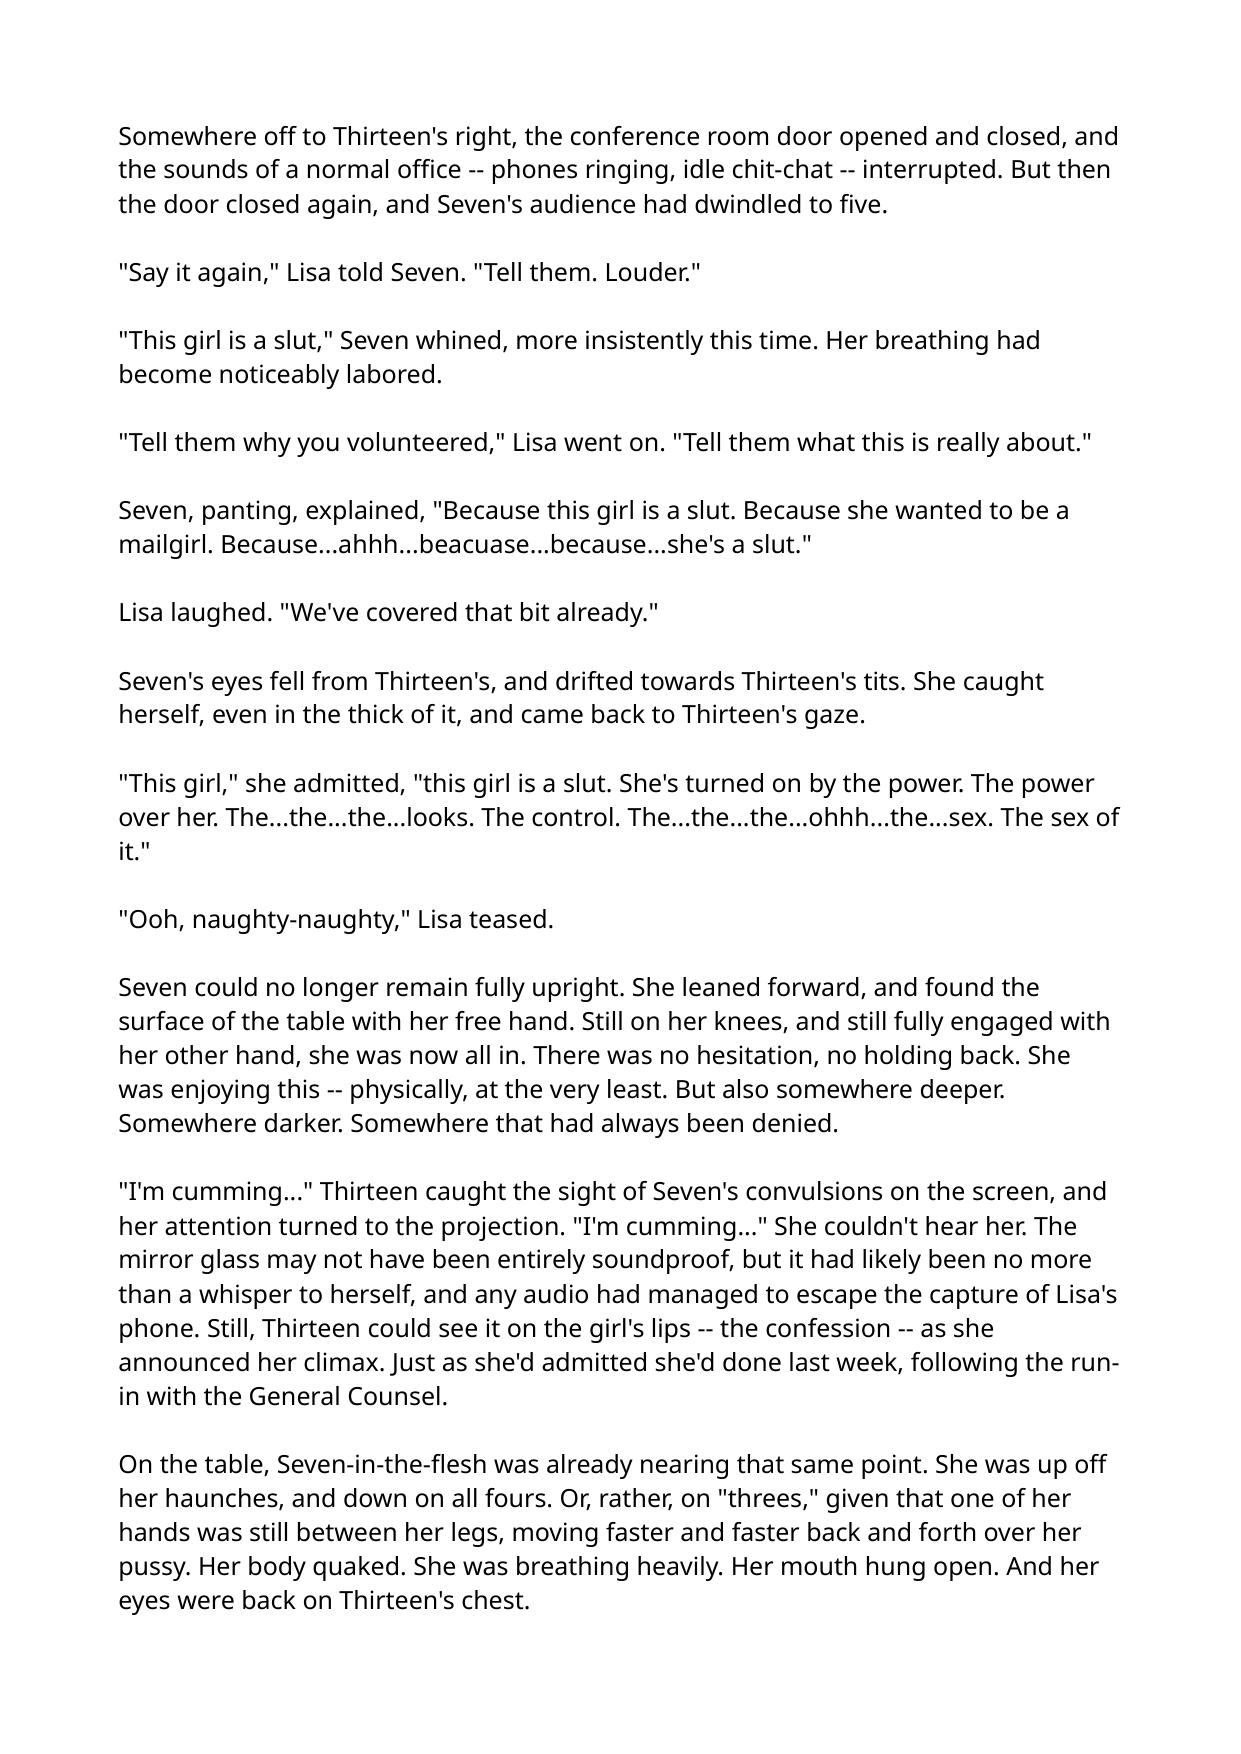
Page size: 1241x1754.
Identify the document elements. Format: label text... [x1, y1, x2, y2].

text Seven, panting, explained, "Because this girl is a slut. Because she wanted to be a mailgirl. Because...ahhh...beacuase...because...she's a slut." [118, 493, 1122, 561]
text "Tell them why you volunteered," Lisa went on. "Tell them what this is really about." [118, 425, 1122, 459]
text "This girl is a slut," Seven whined, more insistently this time. Her breathing had become noticeably labored. [118, 322, 1122, 391]
text Somewhere off to Thirteen's right, the conference room door opened and closed, and the sounds of a normal office -- phones ringing, idle chit-chat -- interrupted. But then the door closed again, and Seven's audience had dwindled to five. [118, 118, 1122, 220]
text "This girl," she admitted, "this girl is a slut. She's turned on by the power. The power over her. The...the...the...looks. The control. The...the...the...ohhh...the...sex. The sex of it." [118, 765, 1122, 867]
text "I'm cumming..." Thirteen caught the sight of Seven's convulsions on the screen, and her attention turned to the projection. "I'm cumming..." She couldn't hear her. The mirror glass may not have been entirely soundproof, but it had likely been no more than a whisper to herself, and any audio had managed to escape the capture of Lisa's phone. Still, Thirteen could see it on the girl's lips -- the confession -- as she announced her climax. Just as she'd admitted she'd done last week, following the run-in with the General Counsel. [118, 1174, 1122, 1412]
text Seven could no longer remain fully upright. She leaned forward, and found the surface of the table with her free hand. Still on her knees, and still fully engaged with her other hand, she was now all in. There was no hesitation, no holding back. She was enjoying this -- physically, at the very least. But also somewhere deeper. Somewhere darker. Somewhere that had always been denied. [118, 970, 1122, 1140]
text Lisa laughed. "We've covered that bit already." [118, 595, 1122, 629]
text On the table, Seven-in-the-flesh was already nearing that same point. She was up off her haunches, and down on all fours. Or, rather, on "threes," given that one of her hands was still between her legs, moving faster and faster back and forth over her pussy. Her body quaked. She was breathing heavily. Her mouth hung open. And her eyes were back on Thirteen's chest. [118, 1447, 1122, 1617]
text Seven's eyes fell from Thirteen's, and drifted towards Thirteen's tits. She caught herself, even in the thick of it, and came back to Thirteen's gaze. [118, 663, 1122, 731]
text "Ooh, naughty-naughty," Lisa teased. [118, 902, 1122, 936]
text "Say it again," Lisa told Seven. "Tell them. Louder." [118, 254, 1122, 288]
